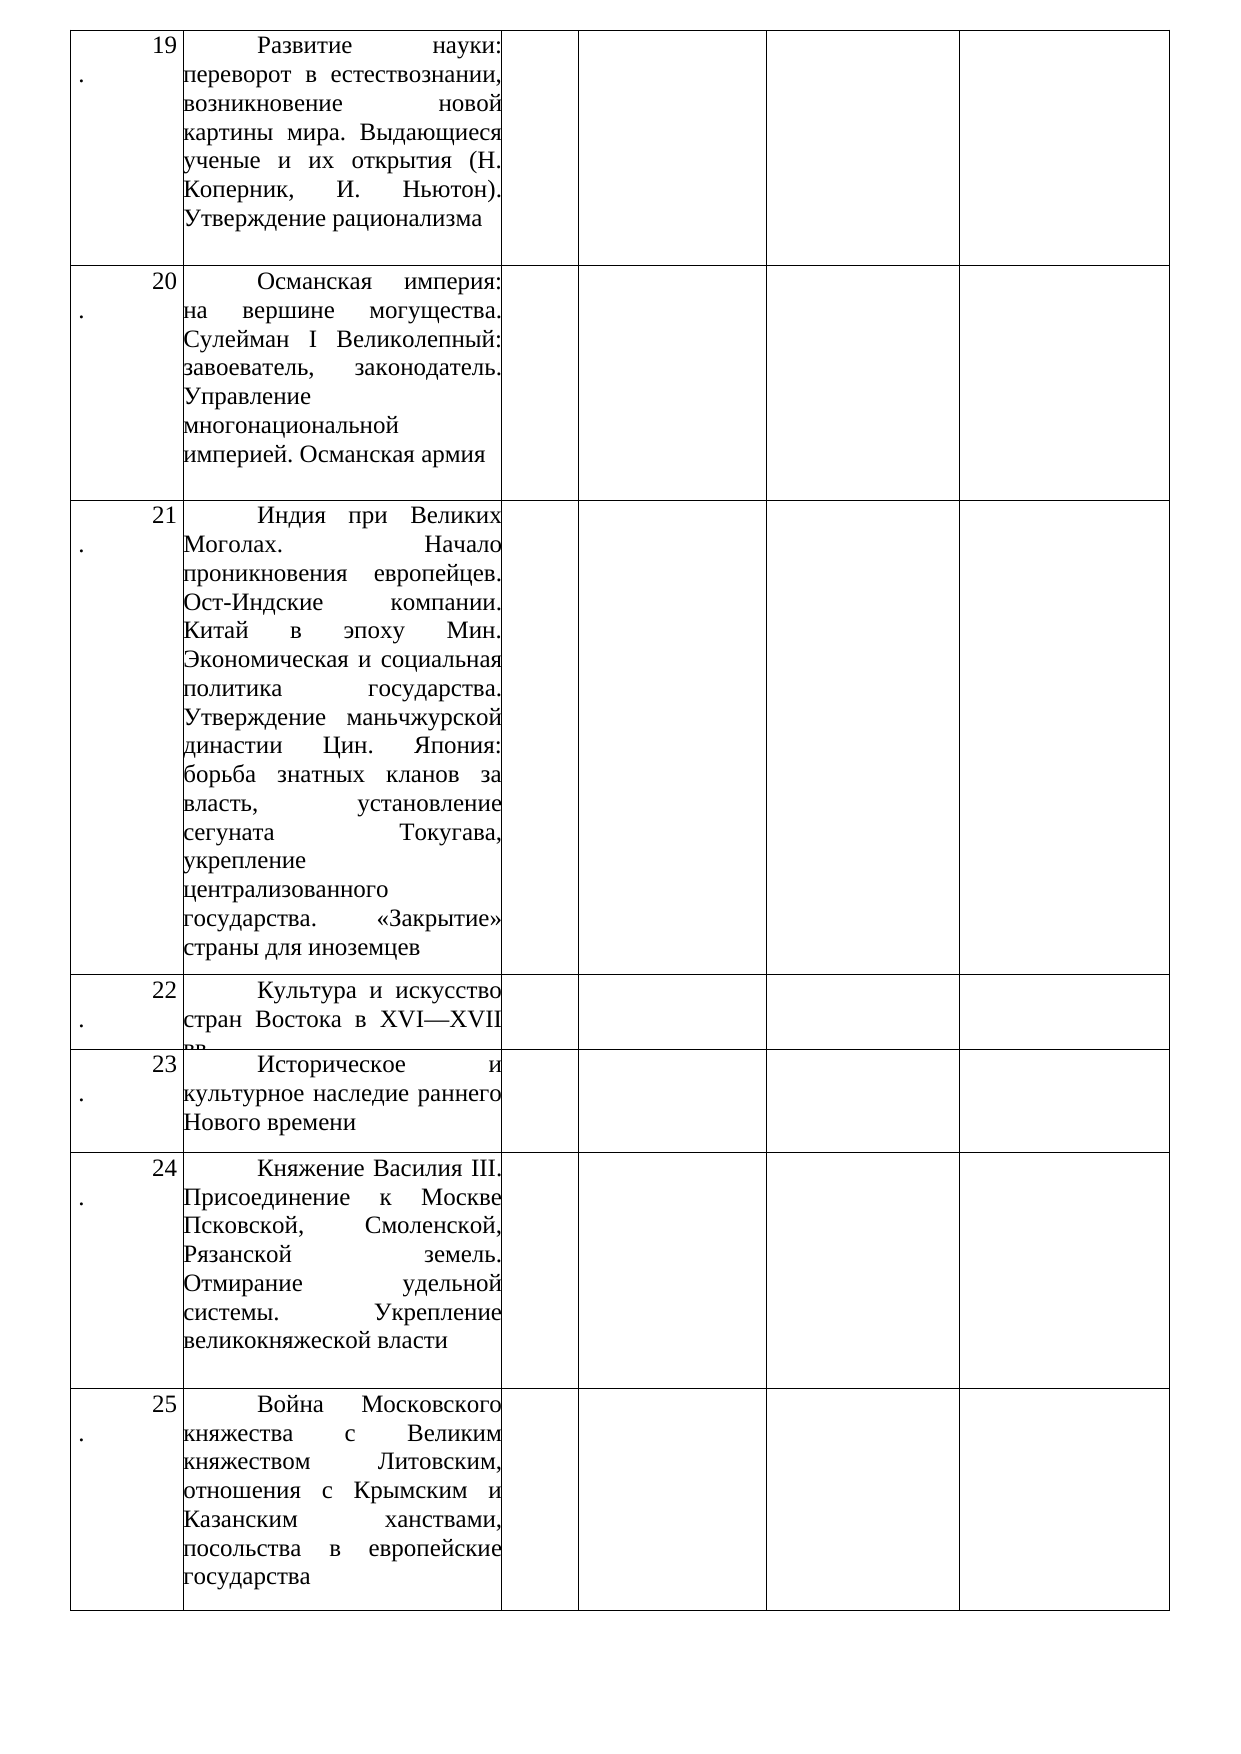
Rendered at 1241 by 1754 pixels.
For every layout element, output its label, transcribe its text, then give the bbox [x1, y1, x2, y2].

table_cell 1 [502, 1153, 578, 1388]
table_cell 23. [71, 1050, 183, 1152]
table_cell Развитие науки: переворот в естествознании, возникновение новой картины мира. Выдающиеся ученые и их открытия (Н. Коперник, И. Ньютон). Утверждение рационализма [184, 31, 501, 265]
table_cell [960, 1389, 1169, 1610]
table_cell [579, 31, 766, 265]
table_cell 1 [502, 1050, 578, 1152]
table_cell [579, 501, 766, 974]
table_cell [960, 1153, 1169, 1388]
table_cell Культура и искусство стран Востока в XVI—XVII вв [184, 975, 501, 1048]
table_cell Княжение Василия III. Присоединение к Москве Псковской, Смоленской, Рязанской земель. Отмирание удельной системы. Укрепление великокняжеской власти [184, 1153, 501, 1388]
table_cell 1 [502, 266, 578, 499]
table_cell [579, 1389, 766, 1610]
table_cell [767, 31, 959, 265]
table_cell [767, 1153, 959, 1388]
table_cell [960, 1050, 1169, 1152]
table_cell [767, 266, 959, 499]
table_cell [767, 501, 959, 974]
table_cell 22. [71, 975, 183, 1048]
table_cell 1 [502, 975, 578, 1048]
table_cell [960, 31, 1169, 265]
table_cell [767, 975, 959, 1048]
table_cell 1 [502, 501, 578, 974]
table_cell Война Московского княжества с Великим княжеством Литовским, отношения с Крымским и Казанским ханствами, посольства в европейские государства [184, 1389, 501, 1610]
table_cell 25. [71, 1389, 183, 1610]
table_cell 1 [502, 31, 578, 265]
table_cell 21. [71, 501, 183, 974]
table_cell 24. [71, 1153, 183, 1388]
table_cell [960, 266, 1169, 499]
table_cell 19. [71, 31, 183, 265]
table_cell 1 [502, 1389, 578, 1610]
table_cell Историческое и культурное наследие раннего Нового времени [184, 1050, 501, 1152]
table_cell [579, 266, 766, 499]
table_cell Османская империя: на вершине могущества. Сулейман I Великолепный: завоеватель, законодатель. Управление многонациональной империей. Османская армия [184, 266, 501, 499]
table_cell [767, 1050, 959, 1152]
table_cell [579, 1153, 766, 1388]
table_cell Индия при Великих Моголах. Начало проникновения европейцев. Ост-Индские компании. Китай в эпоху Мин. Экономическая и социальная политика государства. Утверждение маньчжурской династии Цин. Япония: борьба знатных кланов за власть, установление сегуната Токугава, укрепление централизованного государства. «Закрытие» страны для иноземцев [184, 501, 501, 974]
table_cell [960, 975, 1169, 1048]
table_cell [767, 1389, 959, 1610]
table_cell 20. [71, 266, 183, 499]
table_cell [579, 975, 766, 1048]
table_cell [579, 1050, 766, 1152]
table_cell [960, 501, 1169, 974]
